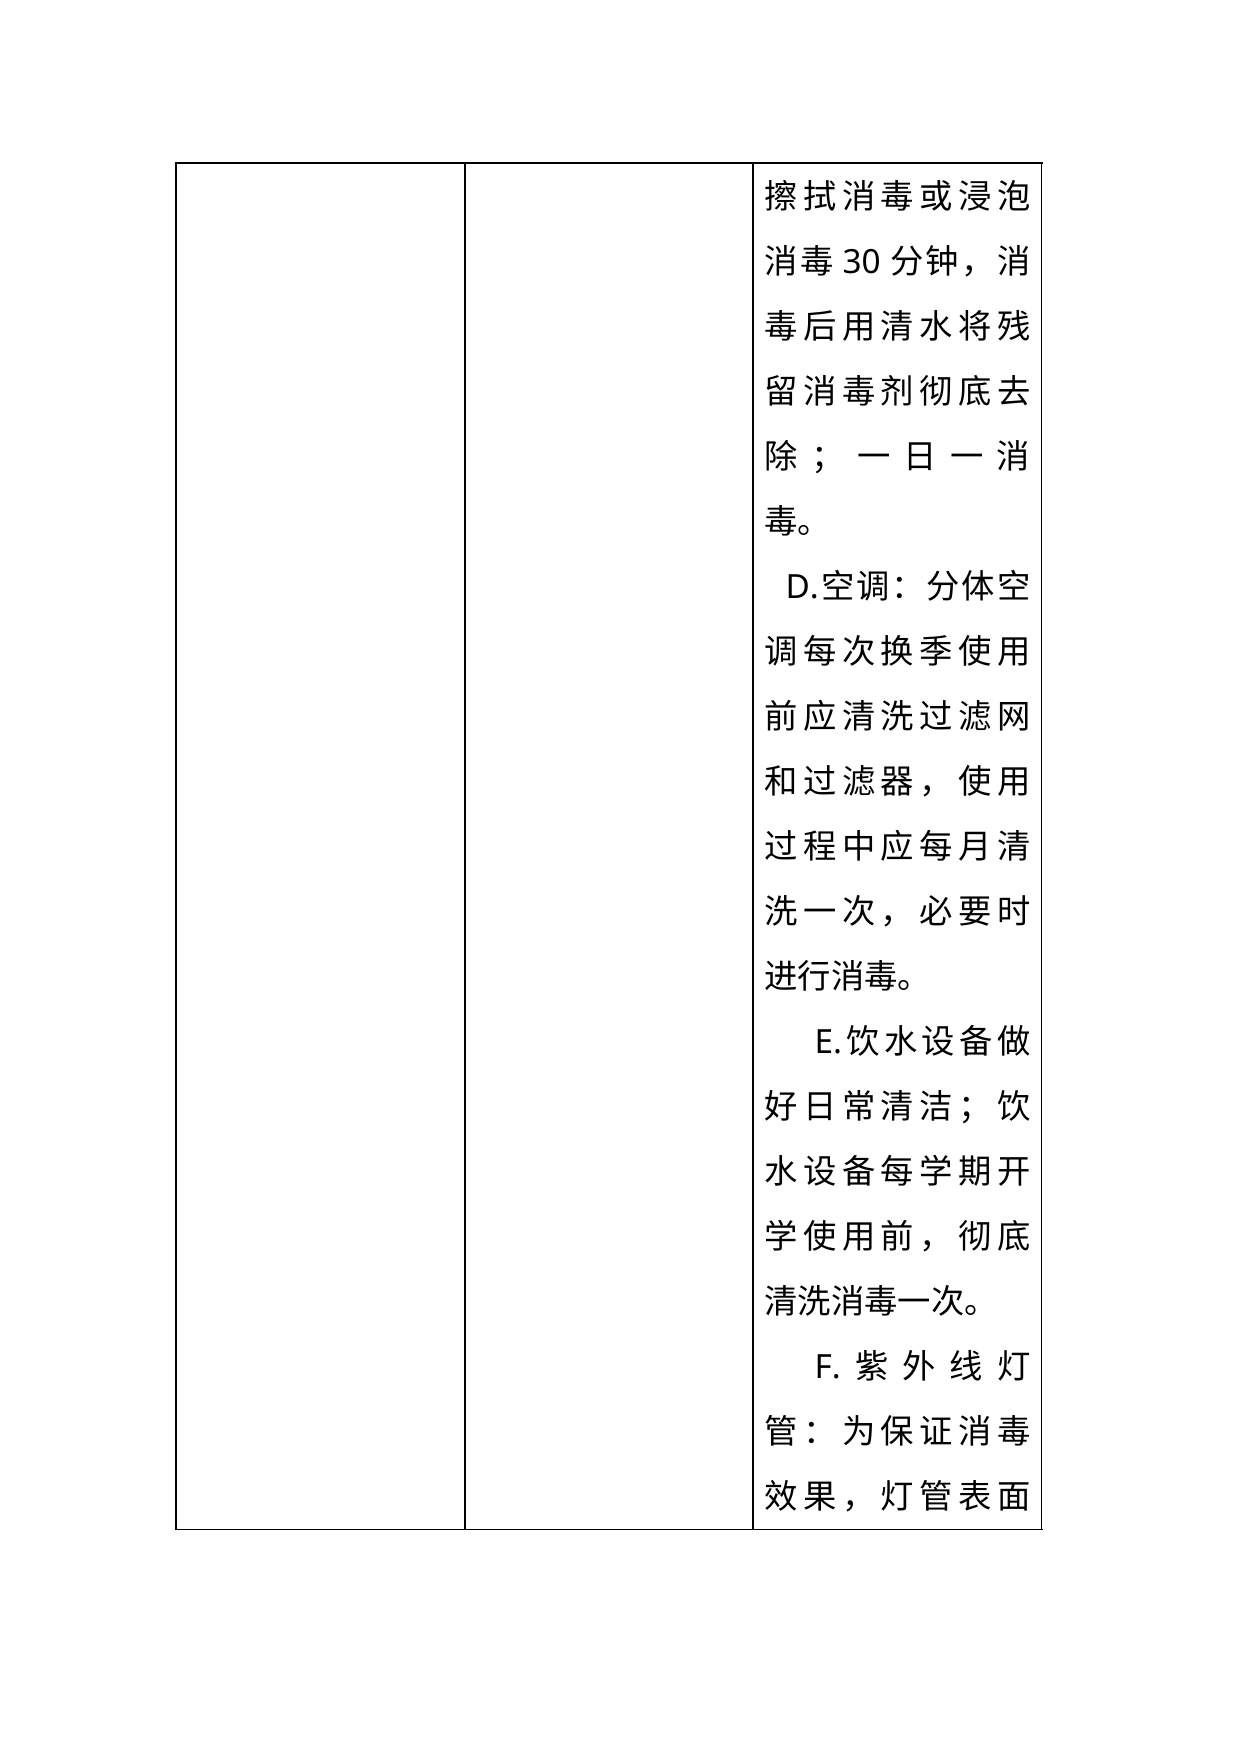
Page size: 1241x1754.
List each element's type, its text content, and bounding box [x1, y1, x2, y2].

table_cell [466, 164, 752, 1528]
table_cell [754, 164, 1041, 1528]
table_cell 1 [177, 164, 464, 1528]
